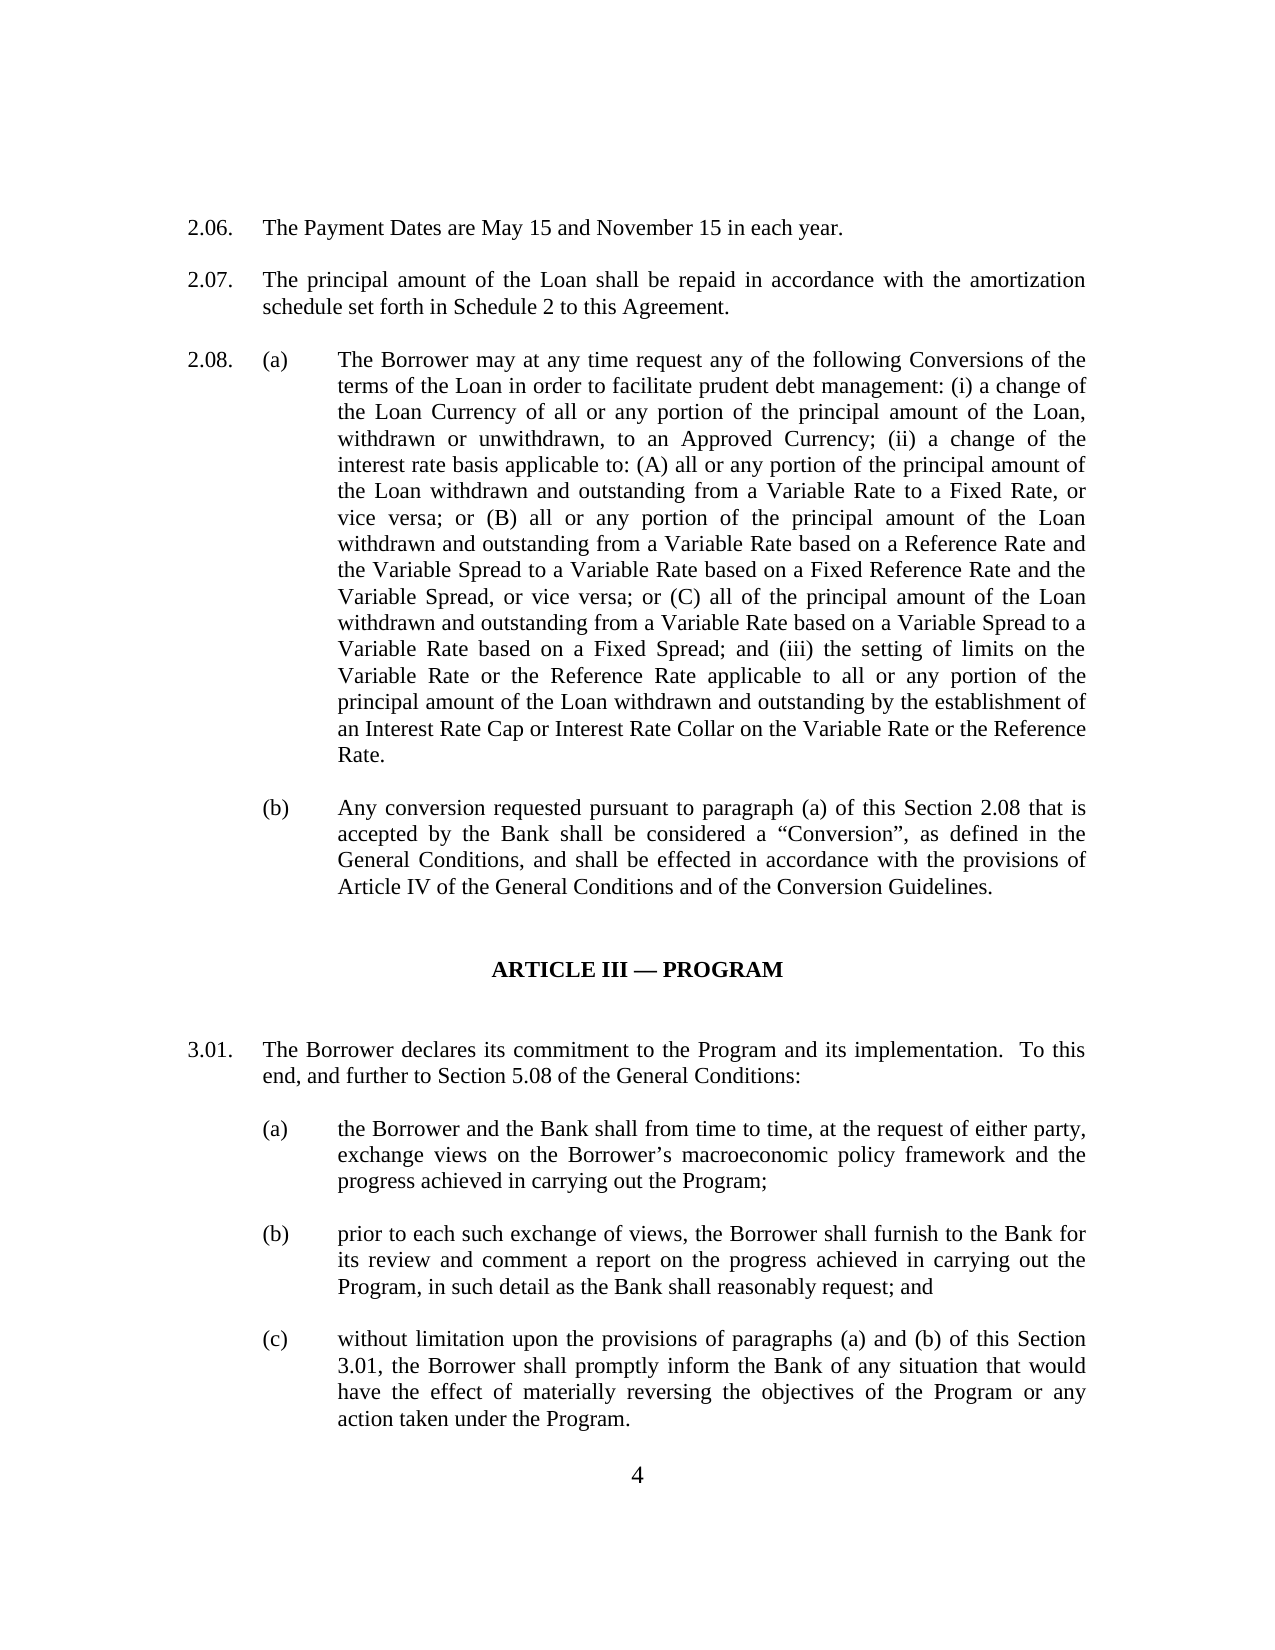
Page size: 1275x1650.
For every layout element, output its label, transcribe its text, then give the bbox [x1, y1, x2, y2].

text (c) without limitation upon the provisions of paragraphs (a) and (b) of this Section 3.01, the Borrower shall promptly inform the Bank of any situation that would have the effect of materially reversing the objectives of the Program or any action taken under the Program. [262, 1326, 1087, 1431]
text ARTICLE III — PROGRAM [187, 957, 1087, 983]
text 2.07. The principal amount of the Loan shall be repaid in accordance with the amortization schedule set forth in Schedule 2 to this Agreement. [187, 267, 1087, 319]
text 2.06. The Payment Dates are May 15 and November 15 in each year. [187, 214, 1087, 240]
text 3.01. The Borrower declares its commitment to the Program and its implementation. To this end, and further to Section 5.08 of the General Conditions: [187, 1036, 1087, 1088]
text 2.08. (a) The Borrower may at any time request any of the following Conversions of the terms of the Loan in order to facilitate prudent debt management: (i) a change of the Loan Currency of all or any portion of the principal amount of the Loan, withdrawn or unwithdrawn, to an Approved Currency; (ii) a change of the interest rate basis applicable to: (A) all or any portion of the principal amount of the Loan withdrawn and outstanding from a Variable Rate to a Fixed Rate, or vice versa; or (B) all or any portion of the principal amount of the Loan withdrawn and outstanding from a Variable Rate based on a Reference Rate and the Variable Spread to a Variable Rate based on a Fixed Reference Rate and the Variable Spread, or vice versa; or (C) all of the principal amount of the Loan withdrawn and outstanding from a Variable Rate based on a Variable Spread to a Variable Rate based on a Fixed Spread; and (iii) the setting of limits on the Variable Rate or the Reference Rate applicable to all or any portion of the principal amount of the Loan withdrawn and outstanding by the establishment of an Interest Rate Cap or Interest Rate Collar on the Variable Rate or the Reference Rate. [187, 346, 1087, 767]
text (b) Any conversion requested pursuant to paragraph (a) of this Section 2.08 that is accepted by the Bank shall be considered a “Conversion”, as defined in the General Conditions, and shall be effected in accordance with the provisions of Article IV of the General Conditions and of the Conversion Guidelines. [262, 794, 1087, 899]
text (b) prior to each such exchange of views, the Borrower shall furnish to the Bank for its review and comment a report on the progress achieved in carrying out the Program, in such detail as the Bank shall reasonably request; and [262, 1220, 1087, 1299]
text (a) the Borrower and the Bank shall from time to time, at the request of either party, exchange views on the Borrower’s macroeconomic policy framework and the progress achieved in carrying out the Program; [262, 1115, 1087, 1194]
